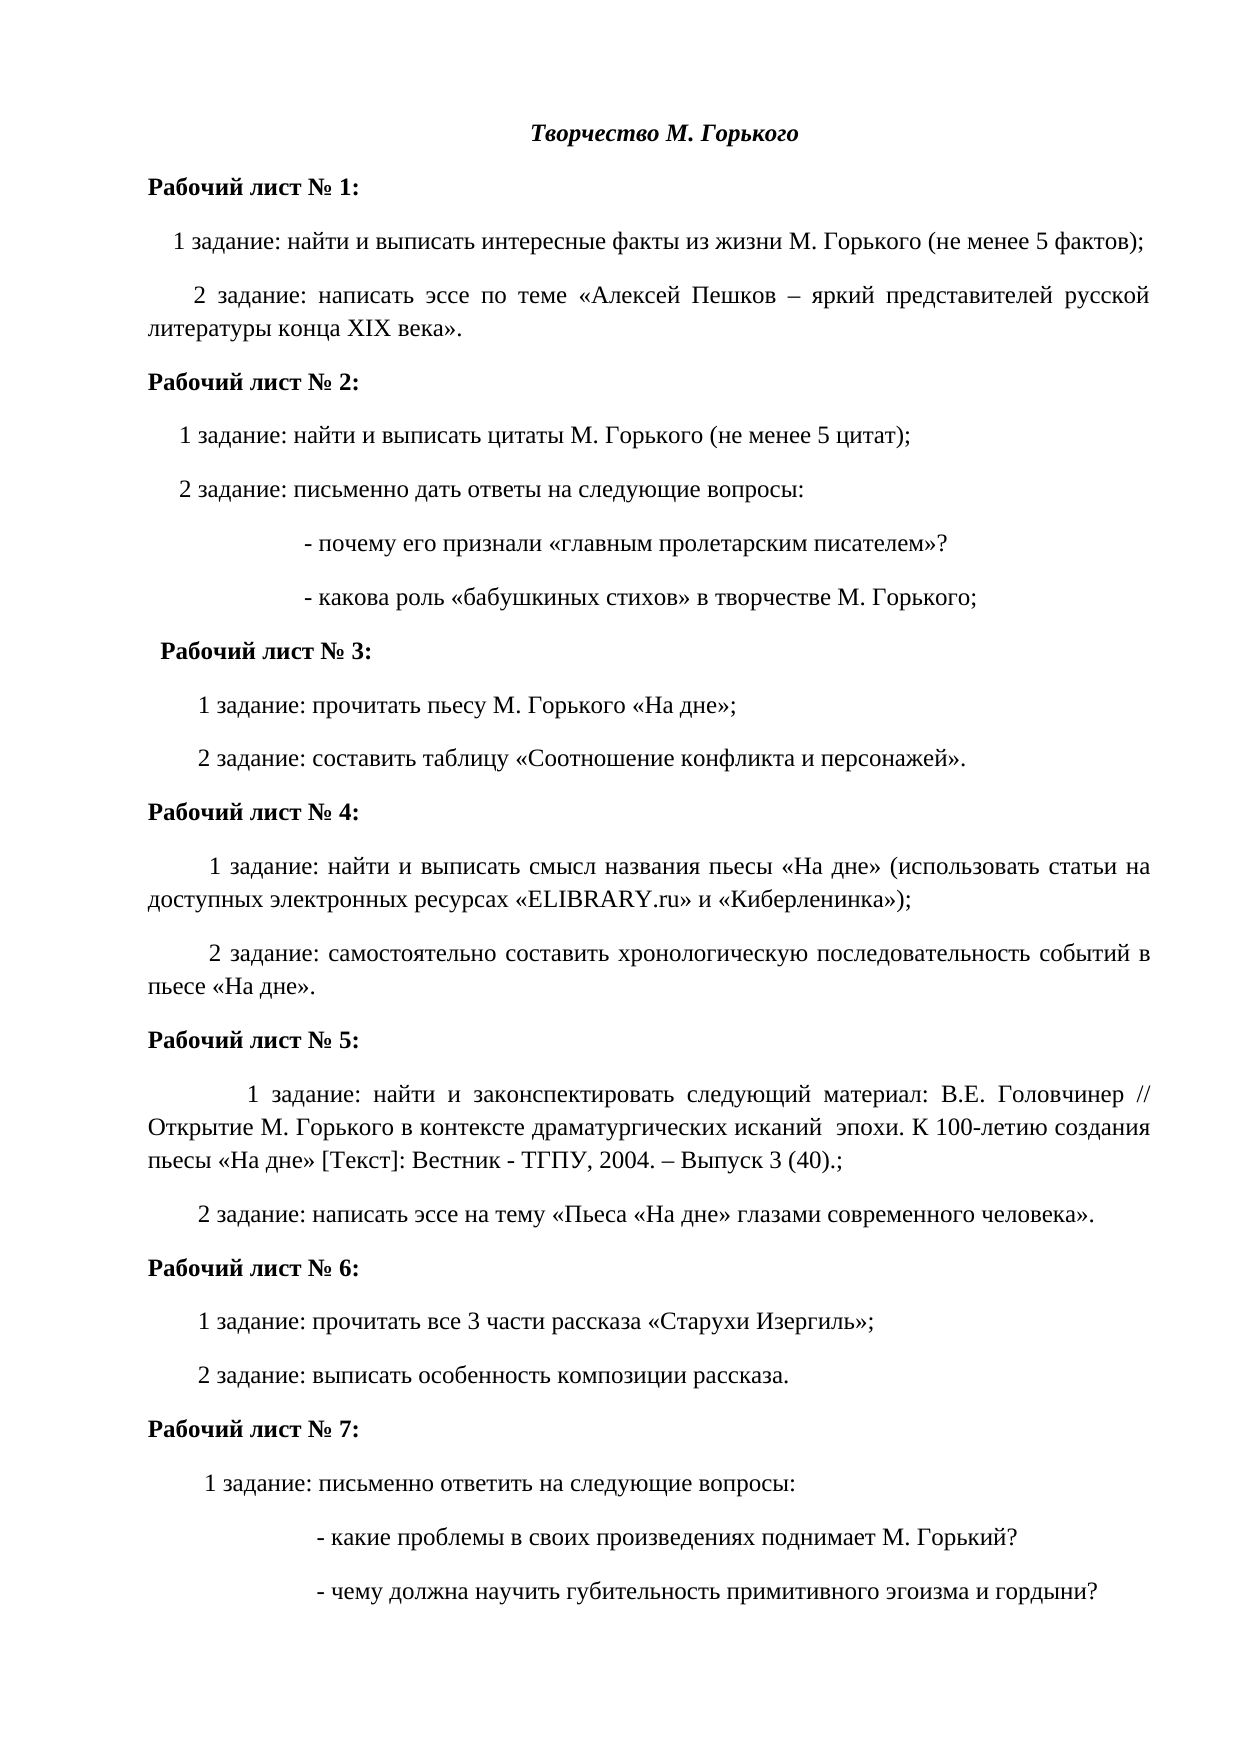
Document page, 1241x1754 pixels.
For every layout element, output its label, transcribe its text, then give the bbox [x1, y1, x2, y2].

text 2 задание: написать эссе на тему «Пьеса «На дне» глазами современного человека». [148, 1199, 1152, 1227]
text 2 задание: письменно дать ответы на следующие вопросы: [148, 474, 1152, 503]
text Рабочий лист № 6: [148, 1253, 1152, 1281]
text 1 задание: найти и выписать цитаты М. Горького (не менее 5 цитат); [148, 420, 1152, 449]
text 2 задание: составить таблицу «Соотношение конфликта и персонажей». [148, 743, 1152, 772]
text Рабочий лист № 5: [148, 1025, 1152, 1054]
text - какие проблемы в своих произведениях поднимает М. Горький? [148, 1522, 1152, 1551]
text 1 задание: письменно ответить на следующие вопросы: [148, 1468, 1152, 1497]
text Рабочий лист № 4: [148, 797, 1152, 826]
text Творчество М. Горького [177, 118, 1152, 147]
text Рабочий лист № 2: [148, 367, 1152, 395]
text 1 задание: найти и выписать интересные факты из жизни М. Горького (не менее 5 фактов); [148, 226, 1152, 254]
text 2 задание: выписать особенность композиции рассказа. [148, 1360, 1152, 1389]
text Рабочий лист № 3: [148, 636, 1152, 664]
text 2 задание: самостоятельно составить хронологическую последовательность событий в пьесе «На дне». [148, 938, 1152, 1000]
text 1 задание: найти и законспектировать следующий материал: В.Е. Головчинер // Открытие М. Горького в контексте драматургических исканий эпохи. К 100-летию создания пьесы «На дне» [Текст]: Вестник - ТГПУ, 2004. – Выпуск 3 (40).; [148, 1079, 1152, 1174]
text 1 задание: найти и выписать смысл названия пьесы «На дне» (использовать статьи на доступных электронных ресурсах «ELIBRARY.ru» и «Киберленинка»); [148, 851, 1152, 913]
text 1 задание: прочитать пьесу М. Горького «На дне»; [148, 690, 1152, 718]
text Рабочий лист № 7: [148, 1414, 1152, 1443]
text Рабочий лист № 1: [148, 172, 1152, 201]
text 2 задание: написать эссе по теме «Алексей Пешков – яркий представителей русской литературы конца XIX века». [148, 280, 1152, 341]
text - почему его признали «главным пролетарским писателем»? [148, 528, 1152, 557]
text - чему должна научить губительность примитивного эгоизма и гордыни? [148, 1576, 1152, 1604]
text 1 задание: прочитать все 3 части рассказа «Старухи Изергиль»; [148, 1306, 1152, 1335]
text - какова роль «бабушкиных стихов» в творчестве М. Горького; [148, 582, 1152, 611]
